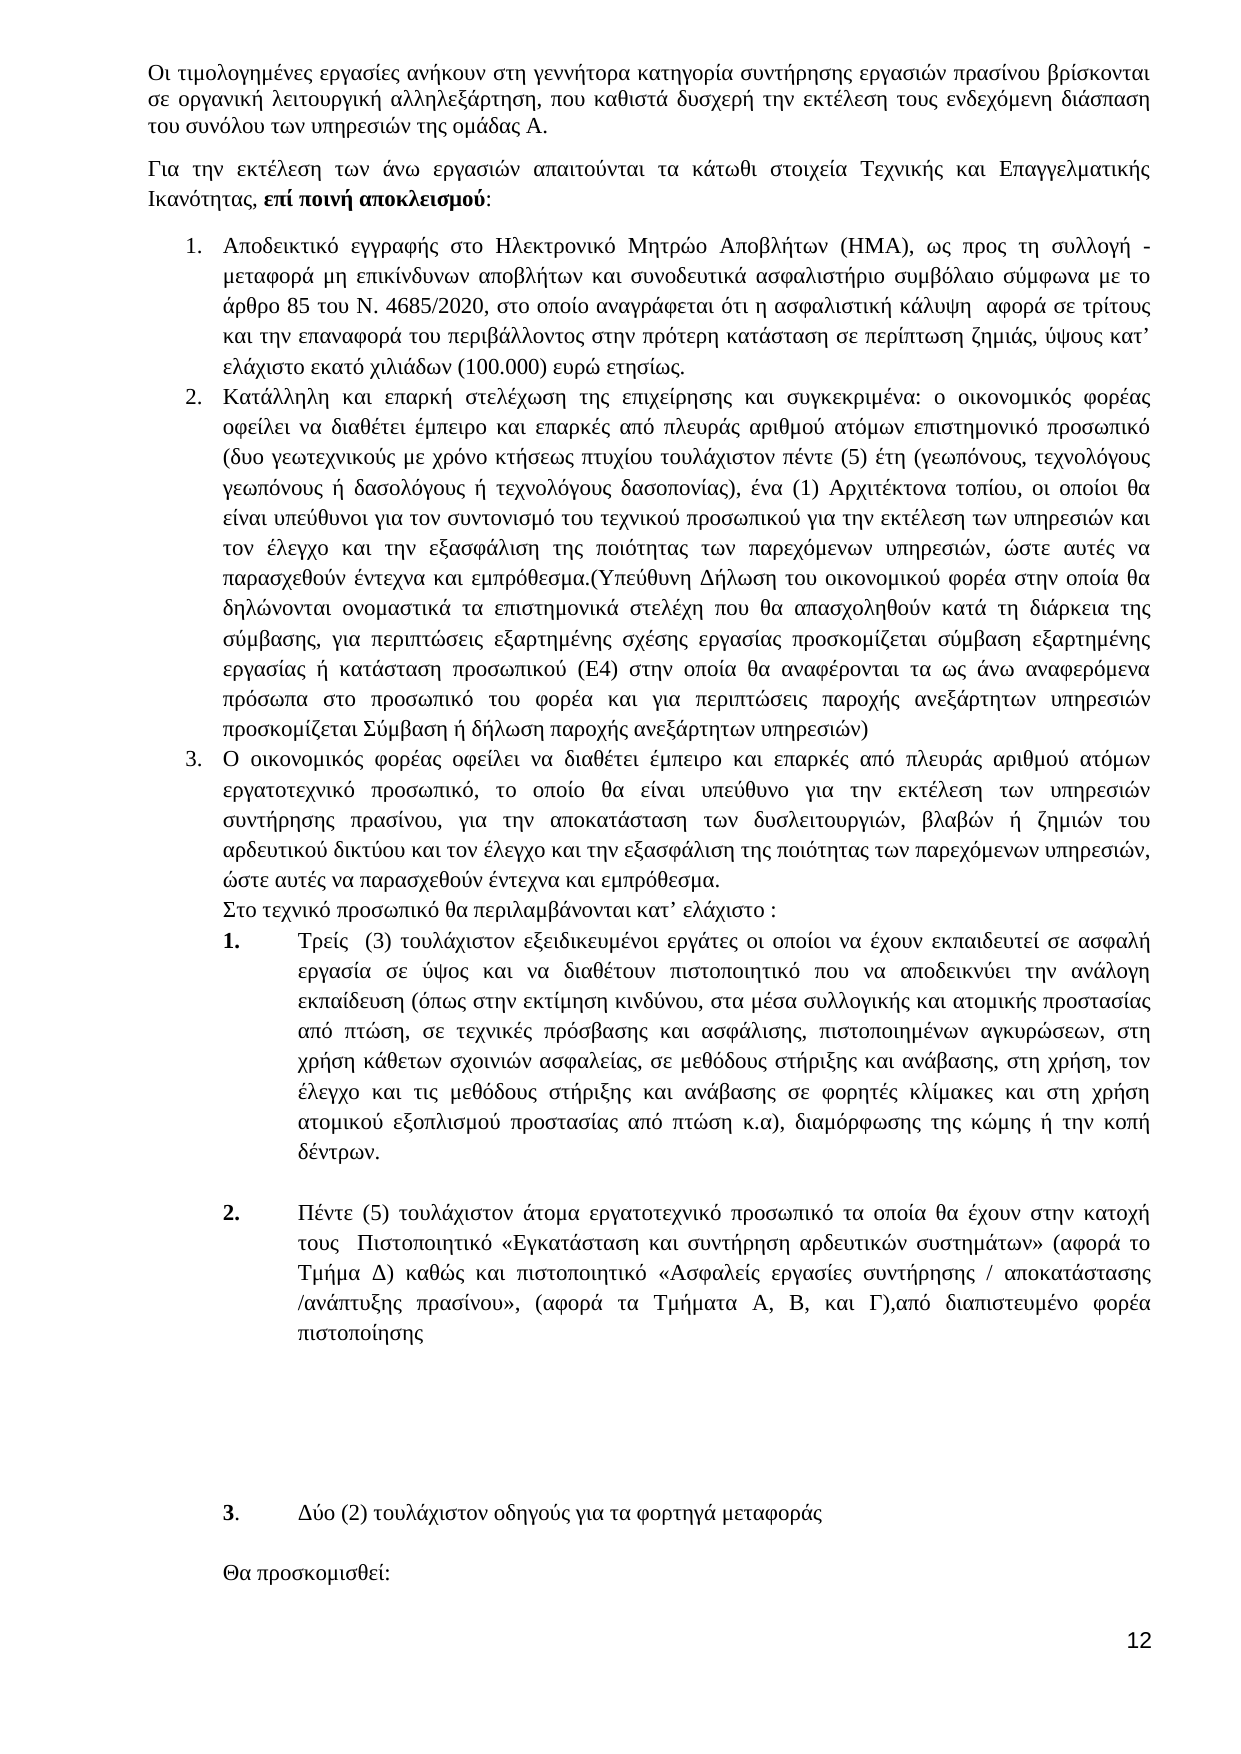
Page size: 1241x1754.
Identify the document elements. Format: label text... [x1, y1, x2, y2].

list Αποδεικτικό εγγραφής στο Ηλεκτρονικό Μητρώο Αποβλήτων (ΗΜΑ), ως προς τη συλλογή -μεταφορά μη επικίνδυνων αποβλήτων και συνοδευτικά ασφαλιστήριο συμβόλαιο σύμφωνα με το άρθρο 85 του Ν. 4685/2020, στο οποίο αναγράφεται ότι η ασφαλιστική κάλυψη αφορά σε τρίτους και την επαναφορά του περιβάλλοντος στην πρότερη κατάσταση σε περίπτωση ζημιάς, ύψους κατ’ ελάχιστο εκατό χιλιάδων (100.000) ευρώ ετησίως. [185, 232, 1152, 379]
list Θα προσκομισθεί: [223, 1559, 1152, 1586]
list Κατάλληλη και επαρκή στελέχωση της επιχείρησης και συγκεκριμένα: o οικονομικός φορέας οφείλει να διαθέτει έμπειρο και επαρκές από πλευράς αριθμού ατόμων επιστημονικό προσωπικό (δυο γεωτεχνικούς με χρόνο κτήσεως πτυχίου τουλάχιστον πέντε (5) έτη (γεωπόνους, τεχνολόγους γεωπόνους ή δασολόγους ή τεχνολόγους δασοπονίας), ένα (1) Αρχιτέκτονα τοπίου, οι οποίοι θα είναι υπεύθυνοι για τον συντονισμό του τεχνικού προσωπικού για την εκτέλεση των υπηρεσιών και τον έλεγχο και την εξασφάλιση της ποιότητας των παρεχόμενων υπηρεσιών, ώστε αυτές να παρασχεθούν έντεχνα και εμπρόθεσμα.(Υπεύθυνη Δήλωση του οικονομικού φορέα στην οποία θα δηλώνονται ονομαστικά τα επιστημονικά στελέχη που θα απασχοληθούν κατά τη διάρκεια της σύμβασης, για περιπτώσεις εξαρτημένης σχέσης εργασίας προσκομίζεται σύμβαση εξαρτημένης εργασίας ή κατάσταση προσωπικού (Ε4) στην οποία θα αναφέρονται τα ως άνω αναφερόμενα πρόσωπα στο προσωπικό του φορέα και για περιπτώσεις παροχής ανεξάρτητων υπηρεσιών προσκομίζεται Σύμβαση ή δήλωση παροχής ανεξάρτητων υπηρεσιών) [185, 383, 1152, 742]
list Τρείς (3) τουλάχιστον εξειδικευμένοι εργάτες οι οποίοι να έχουν εκπαιδευτεί σε ασφαλή εργασία σε ύψος και να διαθέτουν πιστοποιητικό που να αποδεικνύει την ανάλογη εκπαίδευση (όπως στην εκτίμηση κινδύνου, στα μέσα συλλογικής και ατομικής προστασίας από πτώση, σε τεχνικές πρόσβασης και ασφάλισης, πιστοποιημένων αγκυρώσεων, στη χρήση κάθετων σχοινιών ασφαλείας, σε μεθόδους στήριξης και ανάβασης, στη χρήση, τον έλεγχο και τις μεθόδους στήριξης και ανάβασης σε φορητές κλίμακες και στη χρήση ατομικού εξοπλισμού προστασίας από πτώση κ.α), διαμόρφωσης της κώμης ή την κοπή δέντρων. [223, 927, 1152, 1164]
list Πέντε (5) τουλάχιστον άτομα εργατοτεχνικό προσωπικό τα οποία θα έχουν στην κατοχή τους Πιστοποιητικό «Εγκατάσταση και συντήρηση αρδευτικών συστημάτων» (αφορά το Τμήμα Δ) καθώς και πιστοποιητικό «Ασφαλείς εργασίες συντήρησης / αποκατάστασης /ανάπτυξης πρασίνου», (αφορά τα Τμήματα Α, Β, και Γ),από διαπιστευμένο φορέα πιστοποίησης [223, 1199, 1152, 1346]
list Ο οικονομικός φορέας οφείλει να διαθέτει έμπειρο και επαρκές από πλευράς αριθμού ατόμων εργατοτεχνικό προσωπικό, το οποίο θα είναι υπεύθυνο για την εκτέλεση των υπηρεσιών συντήρησης πρασίνου, για την αποκατάσταση των δυσλειτουργιών, βλαβών ή ζημιών του αρδευτικού δικτύου και τον έλεγχο και την εξασφάλιση της ποιότητας των παρεχόμενων υπηρεσιών, ώστε αυτές να παρασχεθούν έντεχνα και εμπρόθεσμα. [185, 746, 1152, 893]
list 3. Δύο (2) τουλάχιστον οδηγούς για τα φορτηγά μεταφοράς [223, 1499, 1152, 1525]
text Οι τιμολογημένες εργασίες ανήκουν στη γεννήτορα κατηγορία συντήρησης εργασιών πρασίνου βρίσκονται σε οργανική λειτουργική αλληλεξάρτηση, που καθιστά δυσχερή την εκτέλεση τους ενδεχόμενη διάσπαση του συνόλου των υπηρεσιών της ομάδας Α. [148, 59, 1152, 138]
text Για την εκτέλεση των άνω εργασιών απαιτούνται τα κάτωθι στοιχεία Τεχνικής και Επαγγελματικής Ικανότητας, επί ποινή αποκλεισμού: [148, 155, 1152, 211]
list Στο τεχνικό προσωπικό θα περιλαμβάνονται κατ’ ελάχιστο : [223, 897, 1152, 923]
